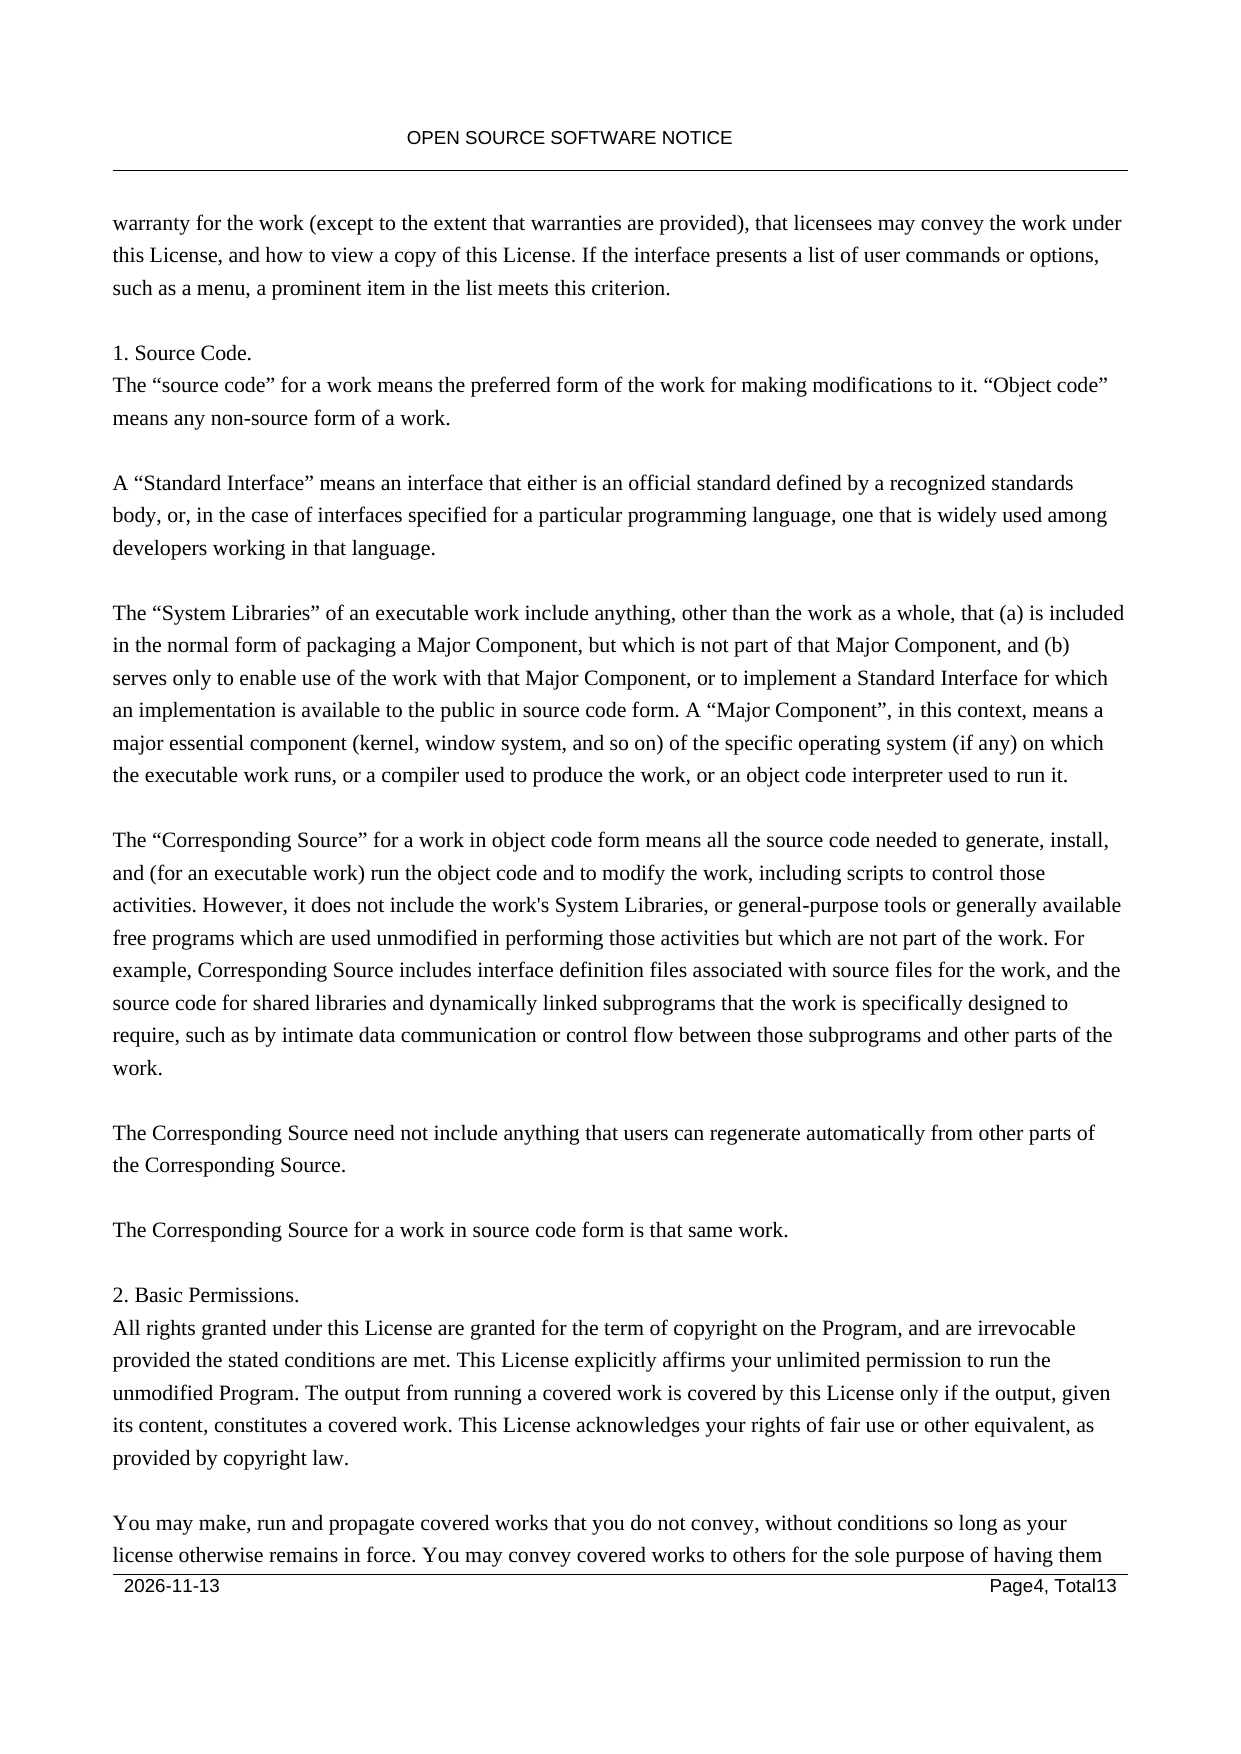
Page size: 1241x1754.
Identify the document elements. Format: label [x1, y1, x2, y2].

text [112, 206, 1128, 1571]
